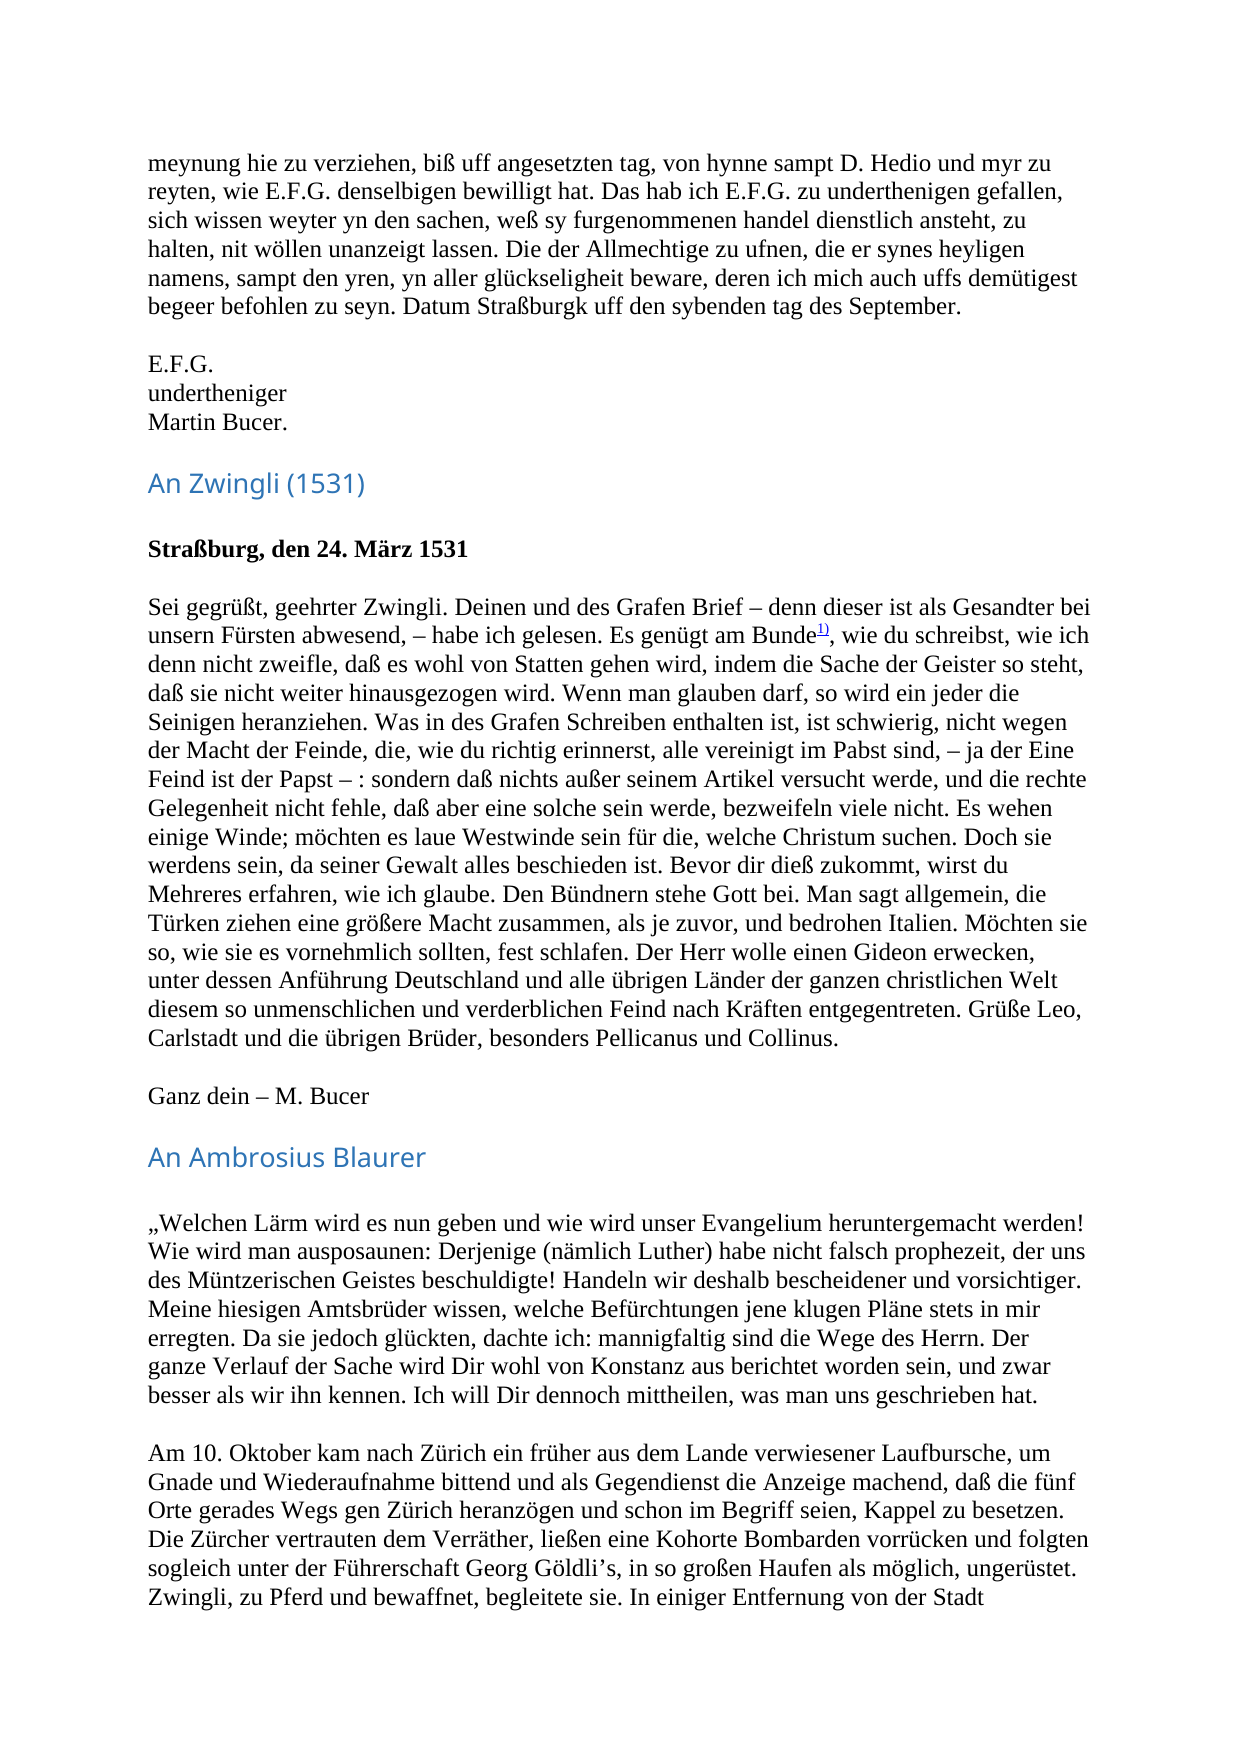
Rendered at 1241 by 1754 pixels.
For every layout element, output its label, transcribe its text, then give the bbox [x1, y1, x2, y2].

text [148, 148, 1093, 320]
text Sei gegrüßt, geehrter Zwingli. Deinen und des Grafen Brief – denn dieser ist als Gesandter bei unsern Fürsten abwesend, – habe ich gelesen. Es genügt am Bunde1), wie du schreibst, wie ich denn nicht zweifle, daß es wohl von Statten gehen wird, indem die Sache der Geister so steht, daß sie nicht weiter hinausgezogen wird. Wenn man glauben darf, so wird ein jeder die Seinigen heranziehen. Was in des Grafen Schreiben enthalten ist, ist schwierig, nicht wegen der Macht der Feinde, die, wie du richtig erinnerst, alle vereinigt im Pabst sind, – ja der Eine Feind ist der Papst – : sondern daß nichts außer seinem Artikel versucht werde, und die rechte Gelegenheit nicht fehle, daß aber eine solche sein werde, bezweifeln viele nicht. Es wehen einige Winde; möchten es laue Westwinde sein für die, welche Christum suchen. Doch sie werdens sein, da seiner Gewalt alles beschieden ist. Bevor dir dieß zukommt, wirst du Mehreres erfahren, wie ich glaube. Den Bündnern stehe Gott bei. Man sagt allgemein, die Türken ziehen eine größere Macht zusammen, als je zuvor, und bedrohen Italien. Möchten sie so, wie sie es vornehmlich sollten, fest schlafen. Der Herr wolle einen Gideon erwecken, unter dessen Anführung Deutschland und alle übrigen Länder der ganzen christlichen Welt diesem so unmenschlichen und verderblichen Feind nach Kräften entgegentreten. Grüße Leo, Carlstadt und die übrigen Brüder, besonders Pellicanus und Collinus. [148, 592, 1093, 1052]
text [148, 1438, 1093, 1611]
text Straßburg, den 24. März 1531 [148, 534, 1093, 562]
text „Welchen Lärm wird es nun geben und wie wird unser Evangelium heruntergemacht werden! Wie wird man ausposaunen: Derjenige (nämlich Luther) habe nicht falsch prophezeit, der uns des Müntzerischen Geistes beschuldigte! Handeln wir deshalb bescheidener und vorsichtiger. Meine hiesigen Amtsbrüder wissen, welche Befürchtungen jene klugen Pläne stets in mir erregten. Da sie jedoch glückten, dachte ich: mannigfaltig sind die Wege des Herrn. Der ganze Verlauf der Sache wird Dir wohl von Konstanz aus berichtet worden sein, und zwar besser als wir ihn kennen. Ich will Dir dennoch mittheilen, was man uns geschrieben hat. [148, 1208, 1093, 1409]
subtitle An Zwingli (1531) [148, 465, 1093, 502]
text Ganz dein – M. Bucer [148, 1081, 1093, 1109]
subtitle An Ambrosius Blaurer [148, 1139, 1093, 1176]
text E.F.G. undertheniger Martin Bucer. [148, 349, 1093, 436]
